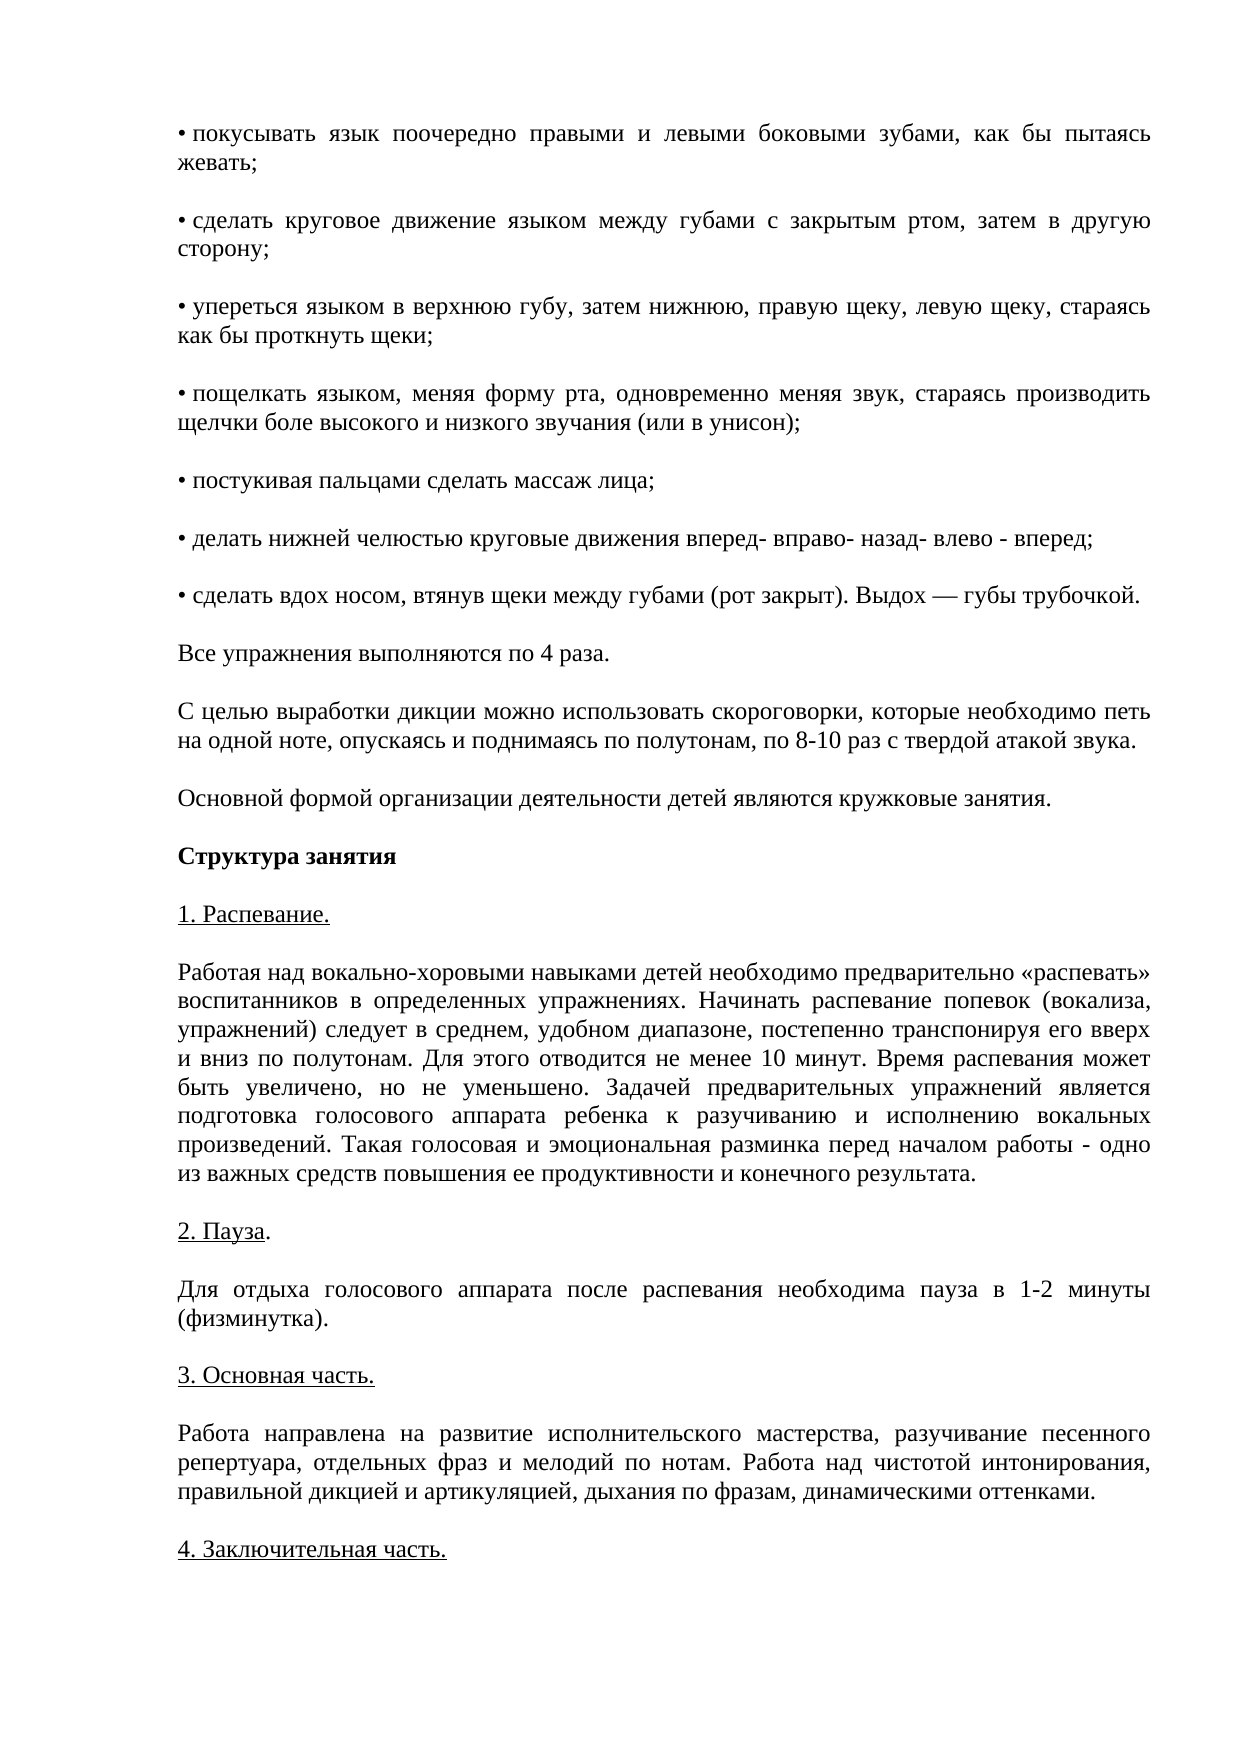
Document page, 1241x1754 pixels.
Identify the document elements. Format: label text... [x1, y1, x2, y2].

text Основной формой организации деятельности детей являются кружковые занятия. [177, 783, 1152, 812]
text С целью выработки дикции можно использовать скороговорки, которые необходимо петь на одной ноте, опускаясь и поднимаясь по полутонам, по 8-10 раз с твердой атакой звука. [177, 696, 1152, 754]
text 4. Заключительная часть. [177, 1534, 1152, 1563]
text • постукивая пальцами сделать массаж лица; [177, 465, 1152, 493]
text • упереться языком в верхнюю губу, затем нижнюю, правую щеку, левую щеку, стараясь как бы проткнуть щеки; [177, 291, 1152, 349]
text • сделать вдох носом, втянув щеки между губами (рот закрыт). Выдох — губы трубочкой. [177, 581, 1152, 609]
text Для отдыха голосового аппарата после распевания необходима пауза в 1-2 минуты (физминутка). [177, 1274, 1152, 1331]
text • покусывать язык поочередно правыми и левыми боковыми зубами, как бы пытаясь жевать; [177, 118, 1152, 176]
text 3. Основная часть. [177, 1361, 1152, 1389]
text 1. Распевание. [177, 899, 1152, 928]
text Работая над вокально-хоровыми навыками детей необходимо предварительно «распевать» воспитанников в определенных упражнениях. Начинать распевание попевок (вокализа, упражнений) следует в среднем, удобном диапазоне, постепенно транспонируя его вверх и вниз по полутонам. Для этого отводится не менее 10 минут. Время распевания может быть увеличено, но не уменьшено. Задачей предварительных упражнений является подготовка голосового аппарата ребенка к разучиванию и исполнению вокальных произведений. Такая голосовая и эмоциональная разминка перед началом работы - одно из важных средств повышения ее продуктивности и конечного результата. [177, 957, 1152, 1187]
text • сделать круговое движение языком между губами с закрытым ртом, затем в другую сторону; [177, 205, 1152, 262]
text 2. Пауза. [177, 1216, 1152, 1245]
text • пощелкать языком, меняя форму рта, одновременно меняя звук, стараясь производить щелчки боле высокого и низкого звучания (или в унисон); [177, 378, 1152, 436]
text Структура занятия [177, 841, 1152, 870]
text Все упражнения выполняются по 4 раза. [177, 638, 1152, 667]
text Работа направлена на развитие исполнительского мастерства, разучивание песенного репертуара, отдельных фраз и мелодий по нотам. Работа над чистотой интонирования, правильной дикцией и артикуляцией, дыхания по фразам, динамическими оттенками. [177, 1418, 1152, 1505]
text • делать нижней челюстью круговые движения вперед- вправо- назад- влево - вперед; [177, 523, 1152, 551]
